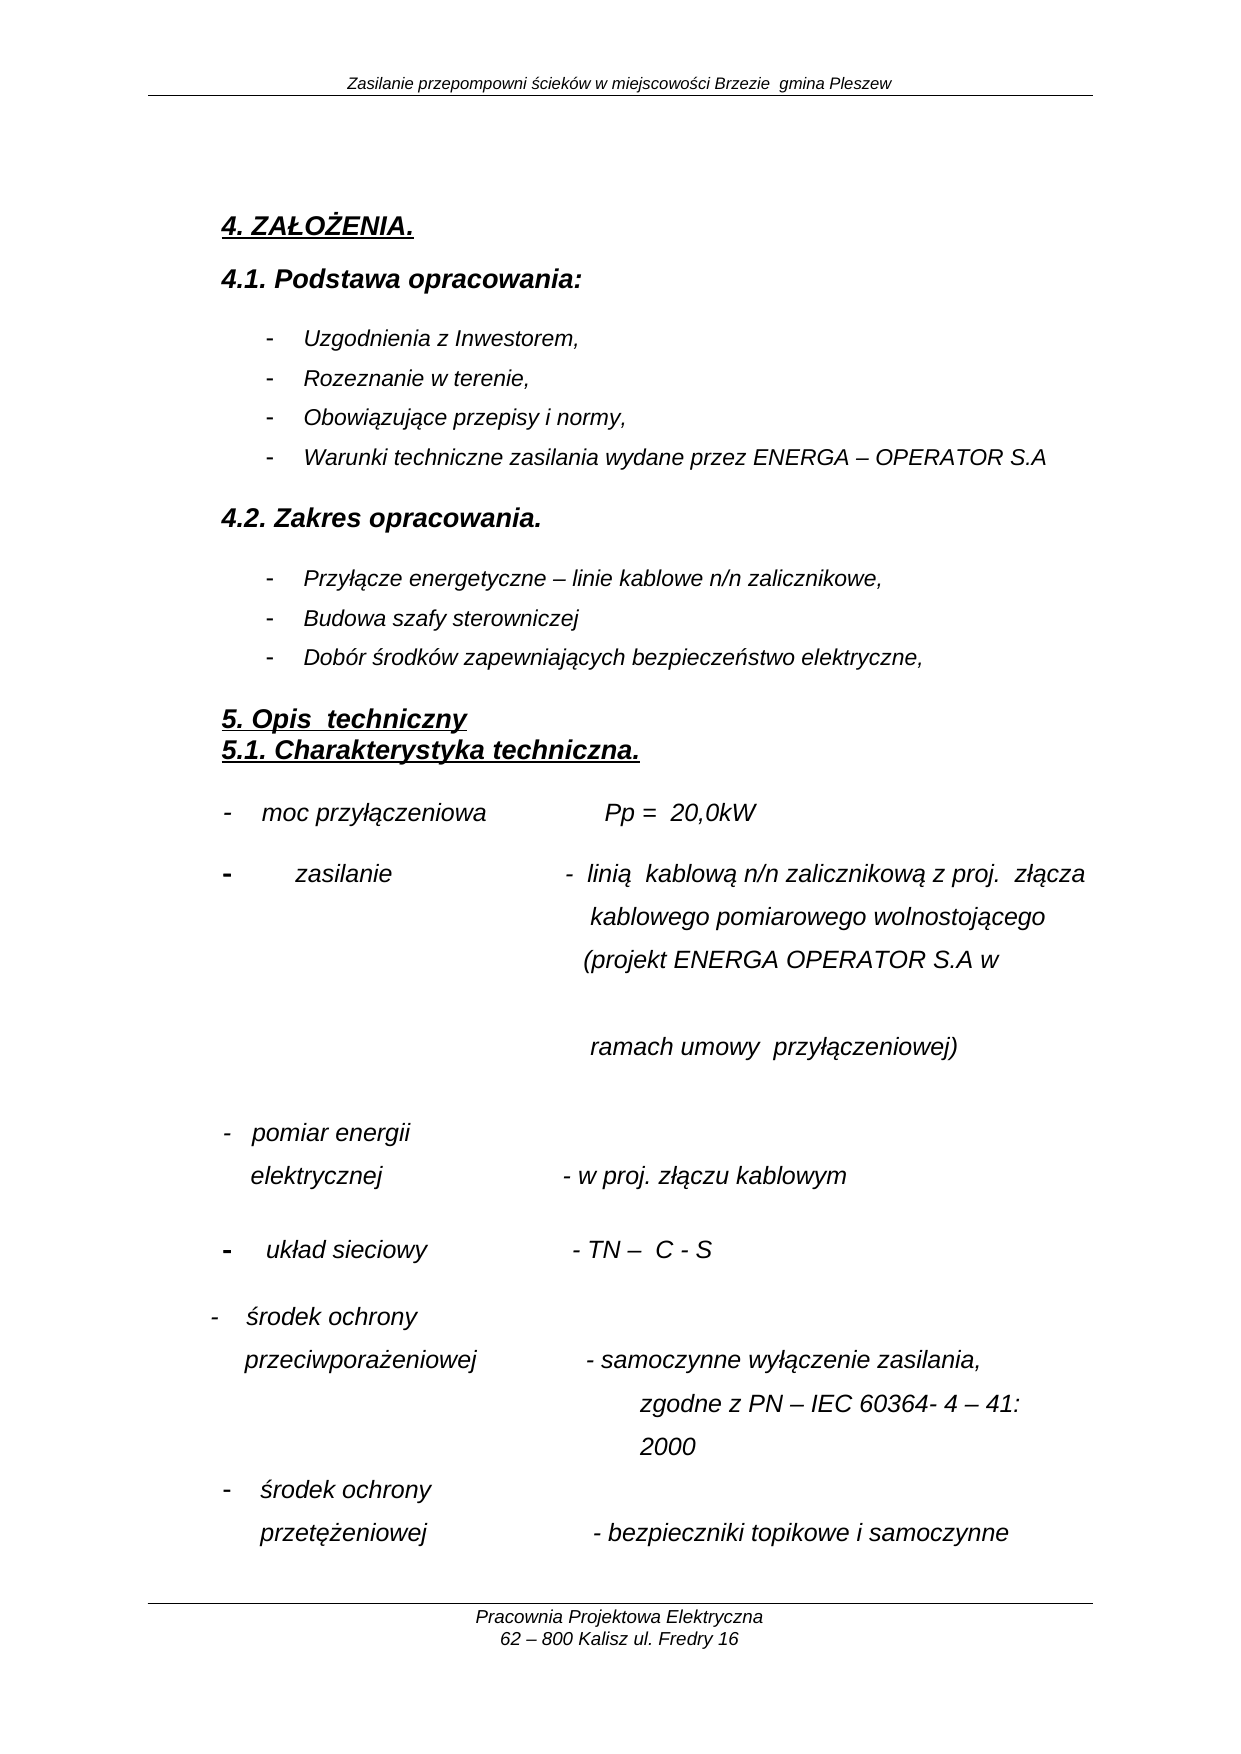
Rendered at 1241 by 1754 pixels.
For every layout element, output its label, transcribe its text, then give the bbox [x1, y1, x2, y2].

text - środek ochrony przeciwporażeniowej - samoczynne wyłączenie zasilania, zgodne z PN – IEC 60364- 4 – 41: 2000 [148, 1302, 1093, 1461]
list Budowa szafy sterowniczej [266, 604, 1093, 631]
text 4.1. Podstawa opracowania: [221, 263, 1093, 294]
list Przyłącze energetyczne – linie kablowe n/n zalicznikowe, [266, 565, 1093, 591]
text 5.1. Charakterystyka techniczna. [221, 734, 1093, 765]
list układ sieciowy - TN – C - S [223, 1235, 1093, 1264]
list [223, 1475, 1093, 1547]
list zasilanie - linią kablową n/n zalicznikową z proj. złącza kablowego pomiarowego wolnostojącego (projekt ENERGA OPERATOR S.A w ramach umowy przyłączeniowej) [223, 859, 1093, 1060]
list Rozeznanie w terenie, [266, 365, 1093, 391]
list Uzgodnienia z Inwestorem, [266, 325, 1093, 352]
list Dobór środków zapewniających bezpieczeństwo elektryczne, [266, 644, 1093, 670]
text - moc przyłączeniowa Pp = 20,0kW [223, 796, 1093, 859]
text 4.2. Zakres opracowania. [221, 502, 1093, 534]
text 4. ZAŁOŻENIA. [148, 210, 1093, 241]
list Warunki techniczne zasilania wydane przez ENERGA – OPERATOR S.A [266, 444, 1093, 470]
text 5. Opis techniczny [221, 703, 1093, 734]
text - pomiar energii elektrycznej - w proj. złączu kablowym [223, 1074, 1093, 1189]
list Obowiązujące przepisy i normy, [266, 404, 1093, 431]
